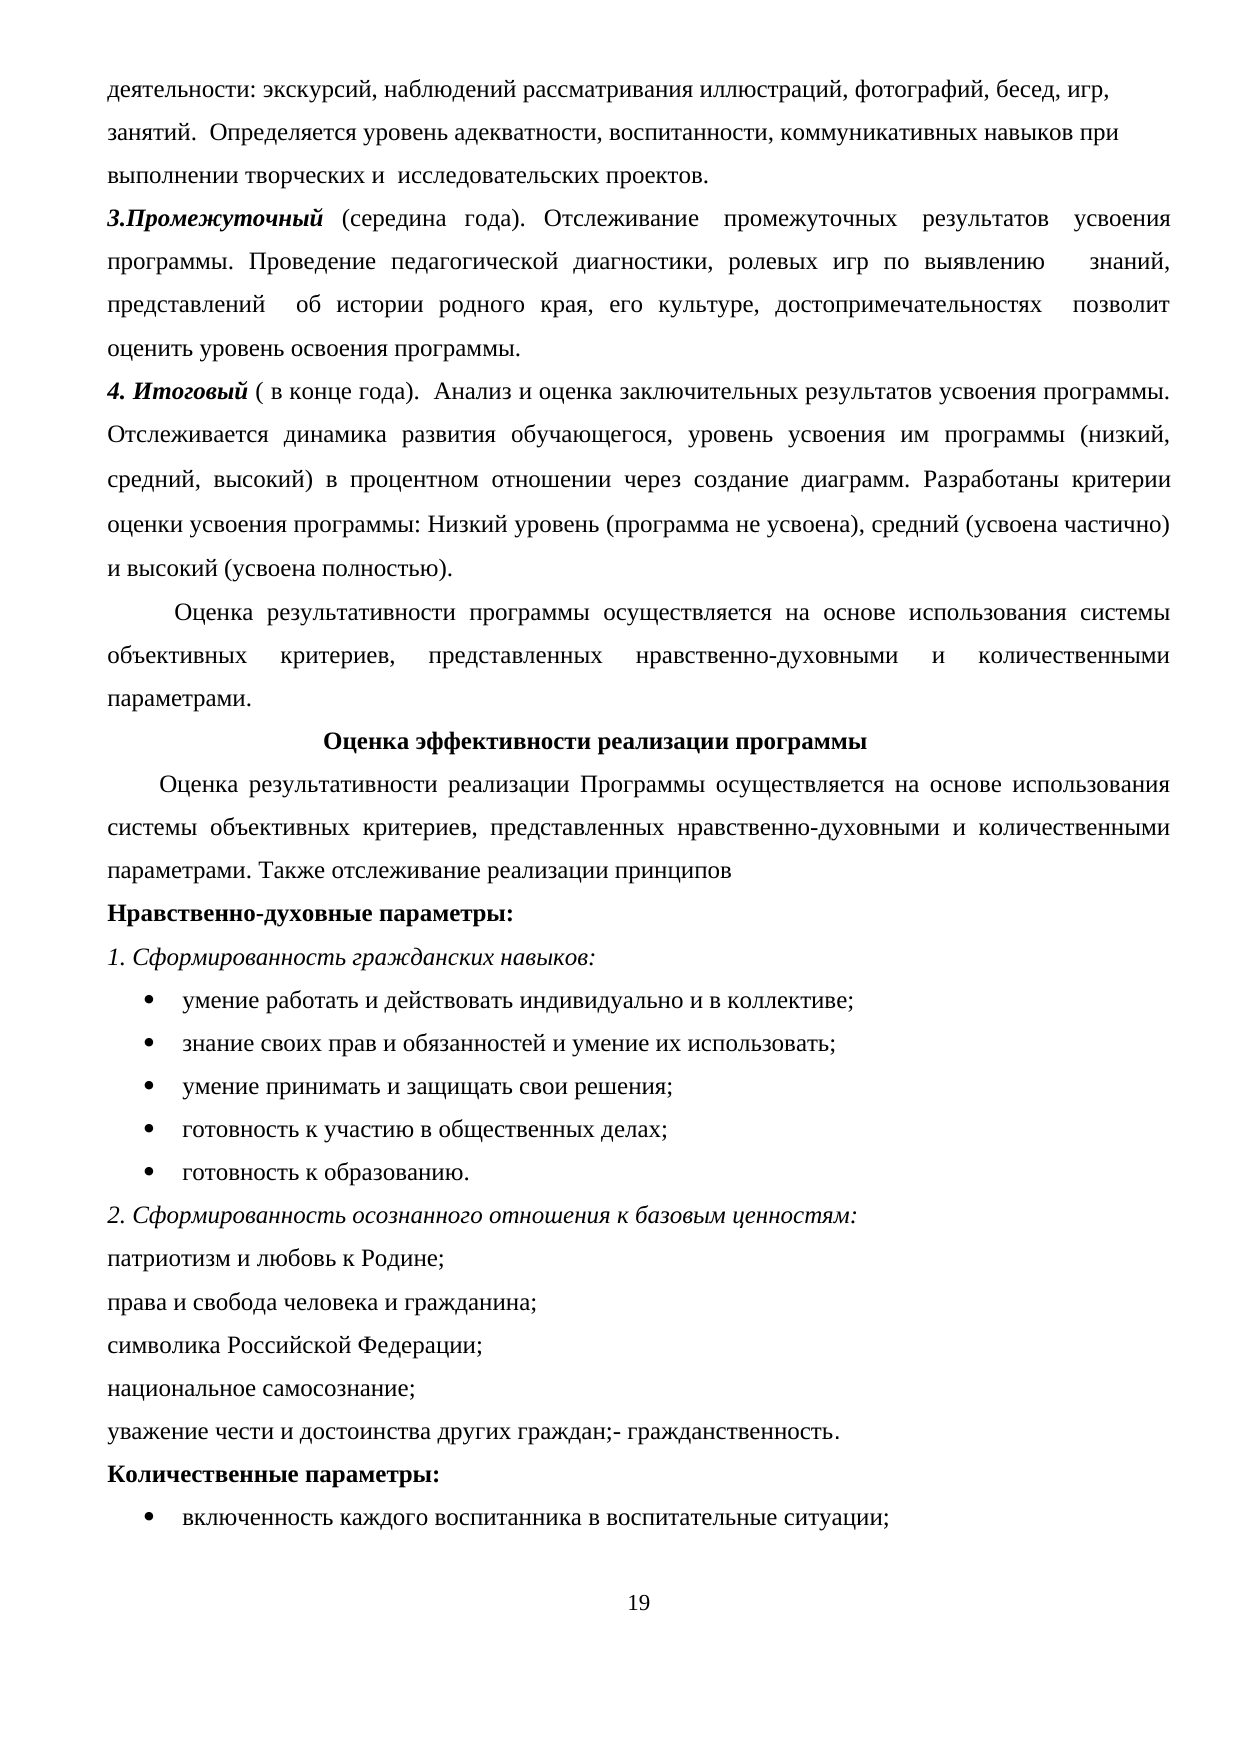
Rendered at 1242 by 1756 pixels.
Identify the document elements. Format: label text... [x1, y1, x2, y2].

text Нравственно-духовные параметры: [107, 898, 1171, 927]
list готовность к участию в общественных делах; [144, 1114, 1171, 1143]
text 4. Итоговый ( в конце года). Анализ и оценка заключительных результатов усвоения программы. Отслеживается динамика развития обучающегося, уровень усвоения им программы (низкий, средний, высокий) в процентном отношении через создание диаграмм. Разработаны критерии оценки усвоения программы: Низкий уровень (программа не усвоена), средний (усвоена частично) и высокий (усвоена полностью). [107, 376, 1171, 582]
text уважение чести и достоинства других граждан;- гражданственность. [107, 1416, 1171, 1445]
list умение принимать и защищать свои решения; [144, 1071, 1171, 1100]
text Оценка результативности реализации Программы осуществляется на основе использования системы объективных критериев, представленных нравственно-духовными и количественными параметрами. Также отслеживание реализации принципов [107, 769, 1171, 884]
text 2. Сформированность осознанного отношения к базовым ценностям: [107, 1200, 1171, 1229]
text 1. Сформированность гражданских навыков: [107, 942, 1171, 970]
text Оценка эффективности реализации программы [48, 726, 1171, 755]
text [107, 74, 1171, 189]
text патриотизм и любовь к Родине; [107, 1243, 1171, 1272]
list готовность к образованию. [144, 1157, 1171, 1186]
list включенность каждого воспитанника в воспитательные ситуации; [144, 1502, 1171, 1531]
list знание своих прав и обязанностей и умение их использовать; [144, 1028, 1171, 1057]
text Оценка результативности программы осуществляется на основе использования системы объективных критериев, представленных нравственно-духовными и количественными параметрами. [107, 597, 1171, 712]
text права и свобода человека и гражданина; [107, 1287, 1171, 1315]
list умение работать и действовать индивидуально и в коллективе; [144, 985, 1171, 1013]
text национальное самосознание; [107, 1373, 1171, 1402]
text 3.Промежуточный (середина года). Отслеживание промежуточных результатов усвоения программы. Проведение педагогической диагностики, ролевых игр по выявлению знаний, представлений об истории родного края, его культуре, достопримечательностях позволит оценить уровень освоения программы. [107, 203, 1171, 361]
text Количественные параметры: [107, 1459, 1171, 1488]
text символика Российской Федерации; [107, 1330, 1171, 1358]
